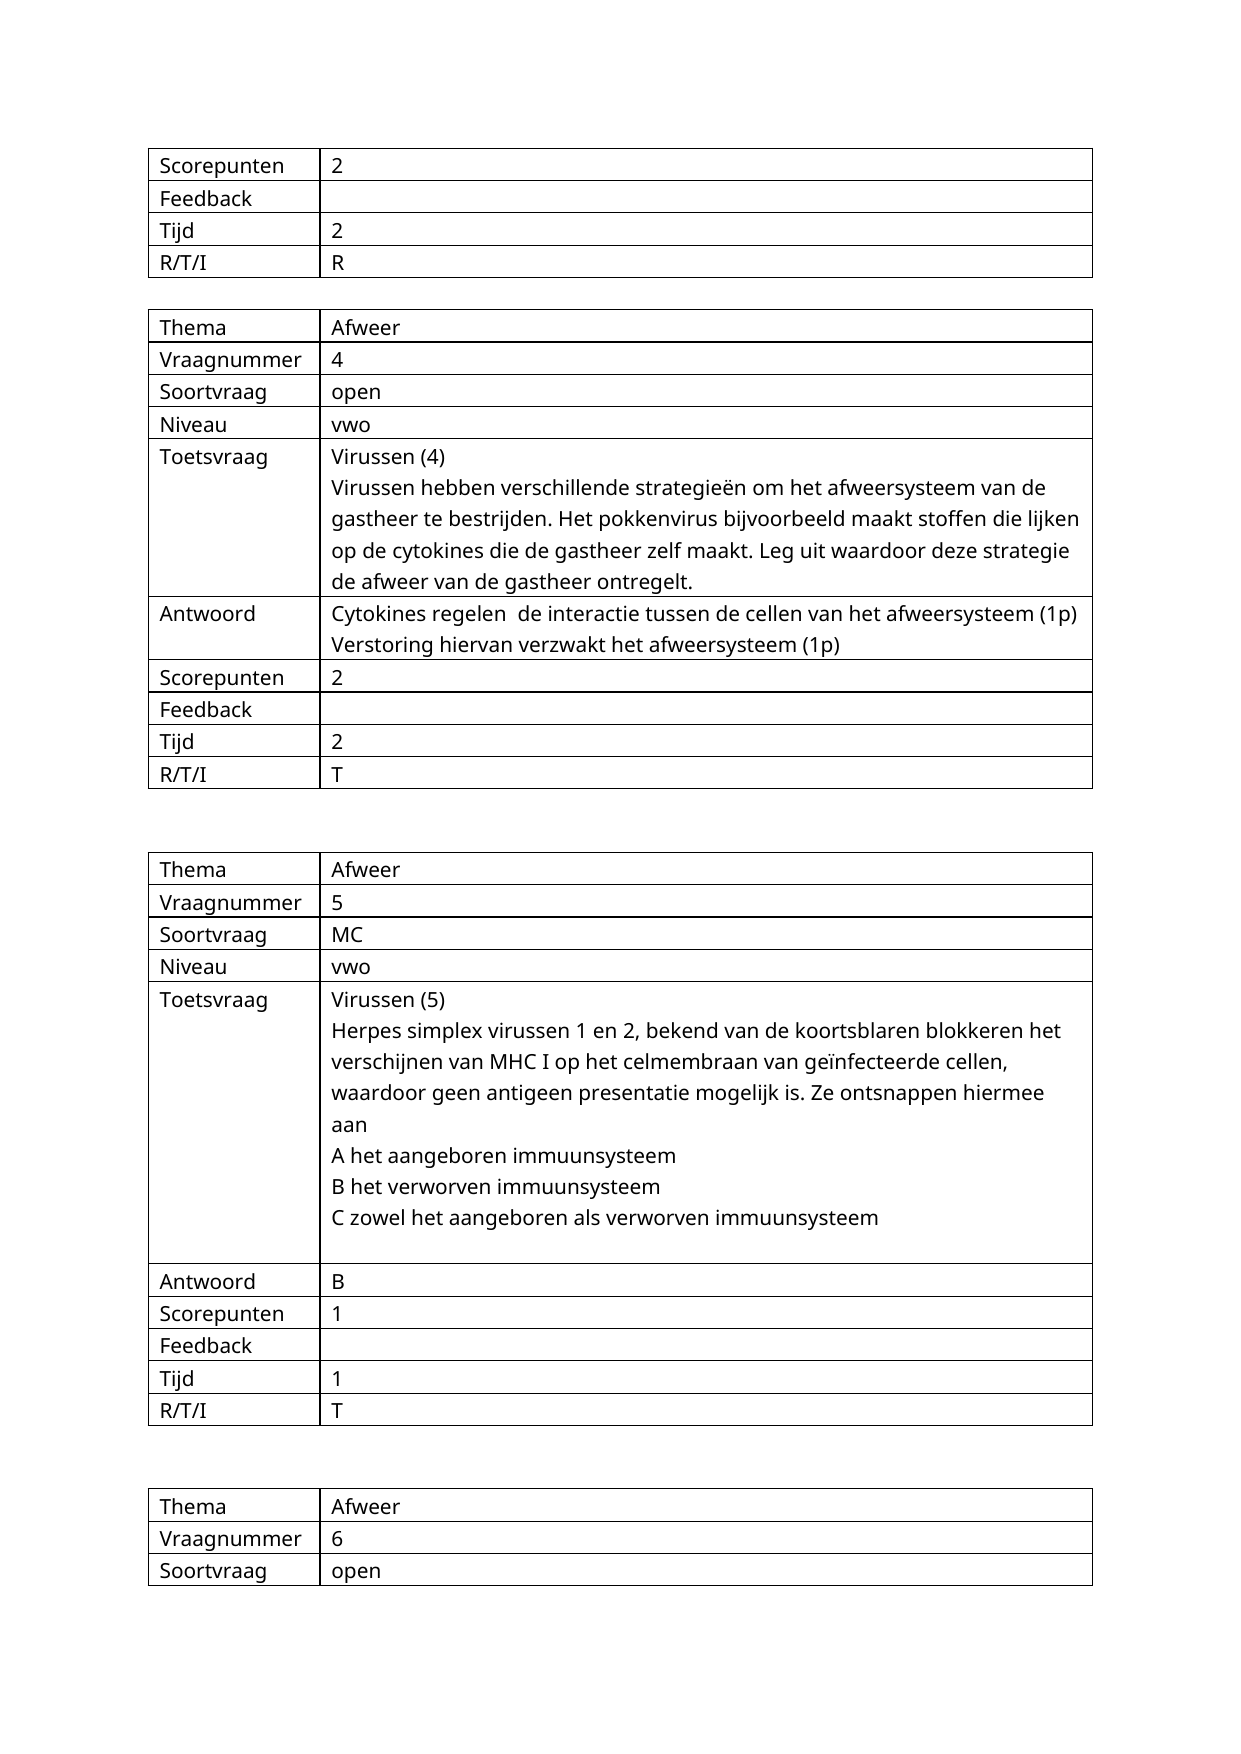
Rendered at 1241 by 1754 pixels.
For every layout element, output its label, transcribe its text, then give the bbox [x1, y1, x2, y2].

table_cell Antwoord [149, 1264, 319, 1296]
table_cell R/T/I [149, 1394, 319, 1425]
table_cell Vraagnummer [149, 885, 319, 916]
table_cell Niveau [149, 407, 319, 438]
table_cell open [321, 375, 1092, 406]
table_cell 2 [321, 660, 1092, 691]
table_cell 1 [321, 1297, 1092, 1328]
table_header Thema [149, 310, 319, 341]
table_cell T [321, 1394, 1092, 1425]
table_cell vwo [321, 407, 1092, 438]
table_cell Soortvraag [149, 1554, 319, 1585]
table_cell Niveau [149, 950, 319, 981]
table_header Thema [149, 1489, 319, 1521]
table_header Thema [149, 853, 319, 884]
table_cell vwo [321, 950, 1092, 981]
table_cell Vraagnummer [149, 343, 319, 374]
table_cell Soortvraag [149, 375, 319, 406]
table_cell R/T/I [149, 757, 319, 788]
table_cell Tijd [149, 1361, 319, 1392]
table_cell 1 [321, 1361, 1092, 1392]
table_header Afweer [321, 1489, 1092, 1521]
table_header Afweer [321, 310, 1092, 341]
table_cell Virussen (5) Herpes simplex virussen 1 en 2, bekend van de koortsblaren blokkeren het verschijnen van MHC I op het celmembraan van geïnfecteerde cellen, waardoor geen antigeen presentatie mogelijk is. Ze ontsnappen hiermee aan A het aangeboren immuunsysteem B het verworven immuunsysteem C zowel het aangeboren als verworven immuunsysteem [321, 982, 1092, 1263]
table_header Afweer [321, 853, 1092, 884]
table_cell Tijd [149, 213, 319, 244]
table_cell 2 [321, 149, 1092, 180]
table_cell Cytokines regelen de interactie tussen de cellen van het afweersysteem (1p) Verstoring hiervan verzwakt het afweersysteem (1p) [321, 597, 1092, 659]
table_cell R [321, 246, 1092, 277]
table_cell Toetsvraag [149, 439, 319, 596]
table_cell Feedback [149, 181, 319, 212]
table_cell Virussen (4) Virussen hebben verschillende strategieën om het afweersysteem van de gastheer te bestrijden. Het pokkenvirus bijvoorbeeld maakt stoffen die lijken op de cytokines die de gastheer zelf maakt. Leg uit waardoor deze strategie de afweer van de gastheer ontregelt. [321, 439, 1092, 596]
table_cell Feedback [149, 1329, 319, 1360]
table_cell 6 [321, 1522, 1092, 1553]
table_cell Vraagnummer [149, 1522, 319, 1553]
table_cell [321, 181, 1092, 212]
table_cell open [321, 1554, 1092, 1585]
table_cell 2 [321, 213, 1092, 244]
table_cell MC [321, 918, 1092, 949]
table_cell 2 [321, 725, 1092, 756]
table_cell Tijd [149, 725, 319, 756]
table_cell Scorepunten [149, 149, 319, 180]
table_cell R/T/I [149, 246, 319, 277]
table_cell Toetsvraag [149, 982, 319, 1263]
table_cell 4 [321, 343, 1092, 374]
table_cell B [321, 1264, 1092, 1296]
table_cell [321, 1329, 1092, 1360]
table_cell Antwoord [149, 597, 319, 659]
table_cell Soortvraag [149, 918, 319, 949]
table_cell Scorepunten [149, 1297, 319, 1328]
table_cell Scorepunten [149, 660, 319, 691]
table_cell Feedback [149, 693, 319, 724]
table_cell 5 [321, 885, 1092, 916]
table_cell [321, 693, 1092, 724]
table_cell T [321, 757, 1092, 788]
